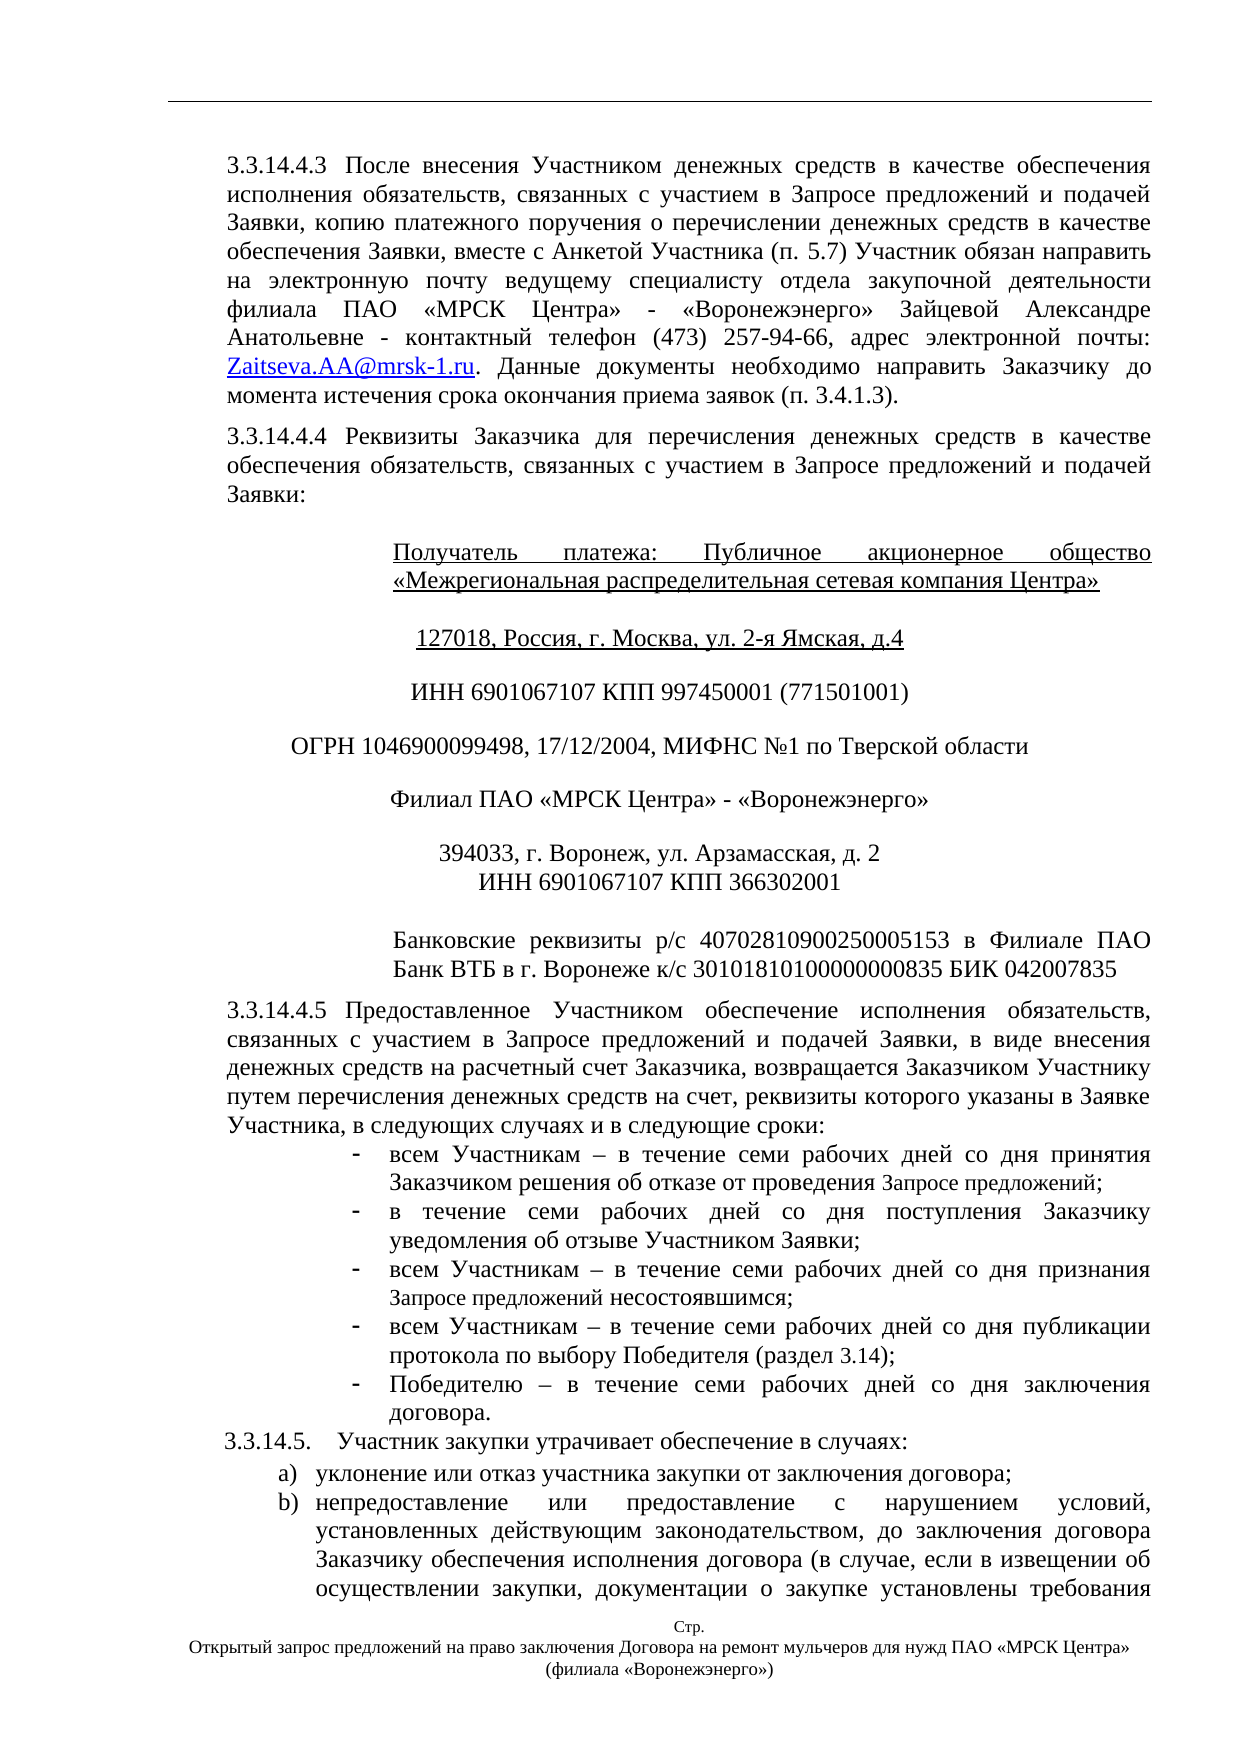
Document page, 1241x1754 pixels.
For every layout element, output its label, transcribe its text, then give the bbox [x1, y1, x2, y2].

list Реквизиты Заказчика для перечисления денежных средств в качестве обеспечения обязательств, связанных с участием в Запросе предложений и подачей Заявки: [227, 421, 1152, 507]
list Участник закупки утрачивает обеспечение в случаях: [168, 1426, 1152, 1455]
list ИНН 6901067107 КПП 997450001 (771501001) [168, 677, 1152, 706]
list всем Участникам – в течение семи рабочих дней со дня принятия Заказчиком решения об отказе от проведения Запросе предложений; [352, 1139, 1152, 1196]
list Получатель платежа: Публичное акционерное общество «Межрегиональная распределительная сетевая компания Центра» [393, 537, 1152, 562]
list в течение семи рабочих дней со дня поступления Заказчику уведомления об отзыве Участником Заявки; [352, 1196, 1152, 1254]
list Получатель платежа: Публичное акционерное общество «Межрегиональная распределительная сетевая компания Центра» [393, 563, 1152, 594]
list Предоставленное Участником обеспечение исполнения обязательств, связанных с участием в Запросе предложений и подачей Заявки, в виде внесения денежных средств на расчетный счет Заказчика, возвращается Заказчиком Участнику путем перечисления денежных средств на счет, реквизиты которого указаны в Заявке Участника, в следующих случаях и в следующие сроки: [227, 995, 1152, 1139]
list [278, 1487, 1152, 1602]
list 127018, Россия, г. Москва, ул. 2-я Ямская, д.4 [168, 623, 1152, 652]
list Банковские реквизиты р/с 40702810900250005153 в Филиале ПАО Банк ВТБ в г. Воронеже к/с 30101810100000000835 БИК 042007835 [393, 925, 1152, 982]
list Филиал ПАО «МРСК Центра» - «Воронежэнерго» [168, 784, 1152, 813]
list После внесения Участником денежных средств в качестве обеспечения исполнения обязательств, связанных с участием в Запросе предложений и подачей Заявки, копию платежного поручения о перечислении денежных средств в качестве обеспечения Заявки, вместе с Анкетой Участника (п. 5.7) Участник обязан направить на электронную почту ведущему специалисту отдела закупочной деятельности филиала ПАО «МРСК Центра» - «Воронежэнерго» Зайцевой Александре Анатольевне - контактный телефон (473) 257-94-66, адрес электронной почты: Zaitseva.AA@mrsk-1.ru. Данные документы необходимо направить Заказчику до момента истечения срока окончания приема заявок (п. 3.4.1.3). [227, 150, 1152, 409]
list всем Участникам – в течение семи рабочих дней со дня публикации протокола по выбору Победителя (раздел 3.14); [352, 1311, 1152, 1369]
list всем Участникам – в течение семи рабочих дней со дня признания Запросе предложений несостоявшимся; [352, 1254, 1152, 1311]
list ОГРН 1046900099498, 17/12/2004, МИФНС №1 по Тверской области [168, 731, 1152, 759]
list 394033, г. Воронеж, ул. Арзамасская, д. 2 [168, 838, 1152, 867]
list уклонение или отказ участника закупки от заключения договора; [278, 1458, 1152, 1487]
list Победителю – в течение семи рабочих дней со дня заключения договора. [352, 1369, 1152, 1426]
list ИНН 6901067107 КПП 366302001 [168, 867, 1152, 896]
